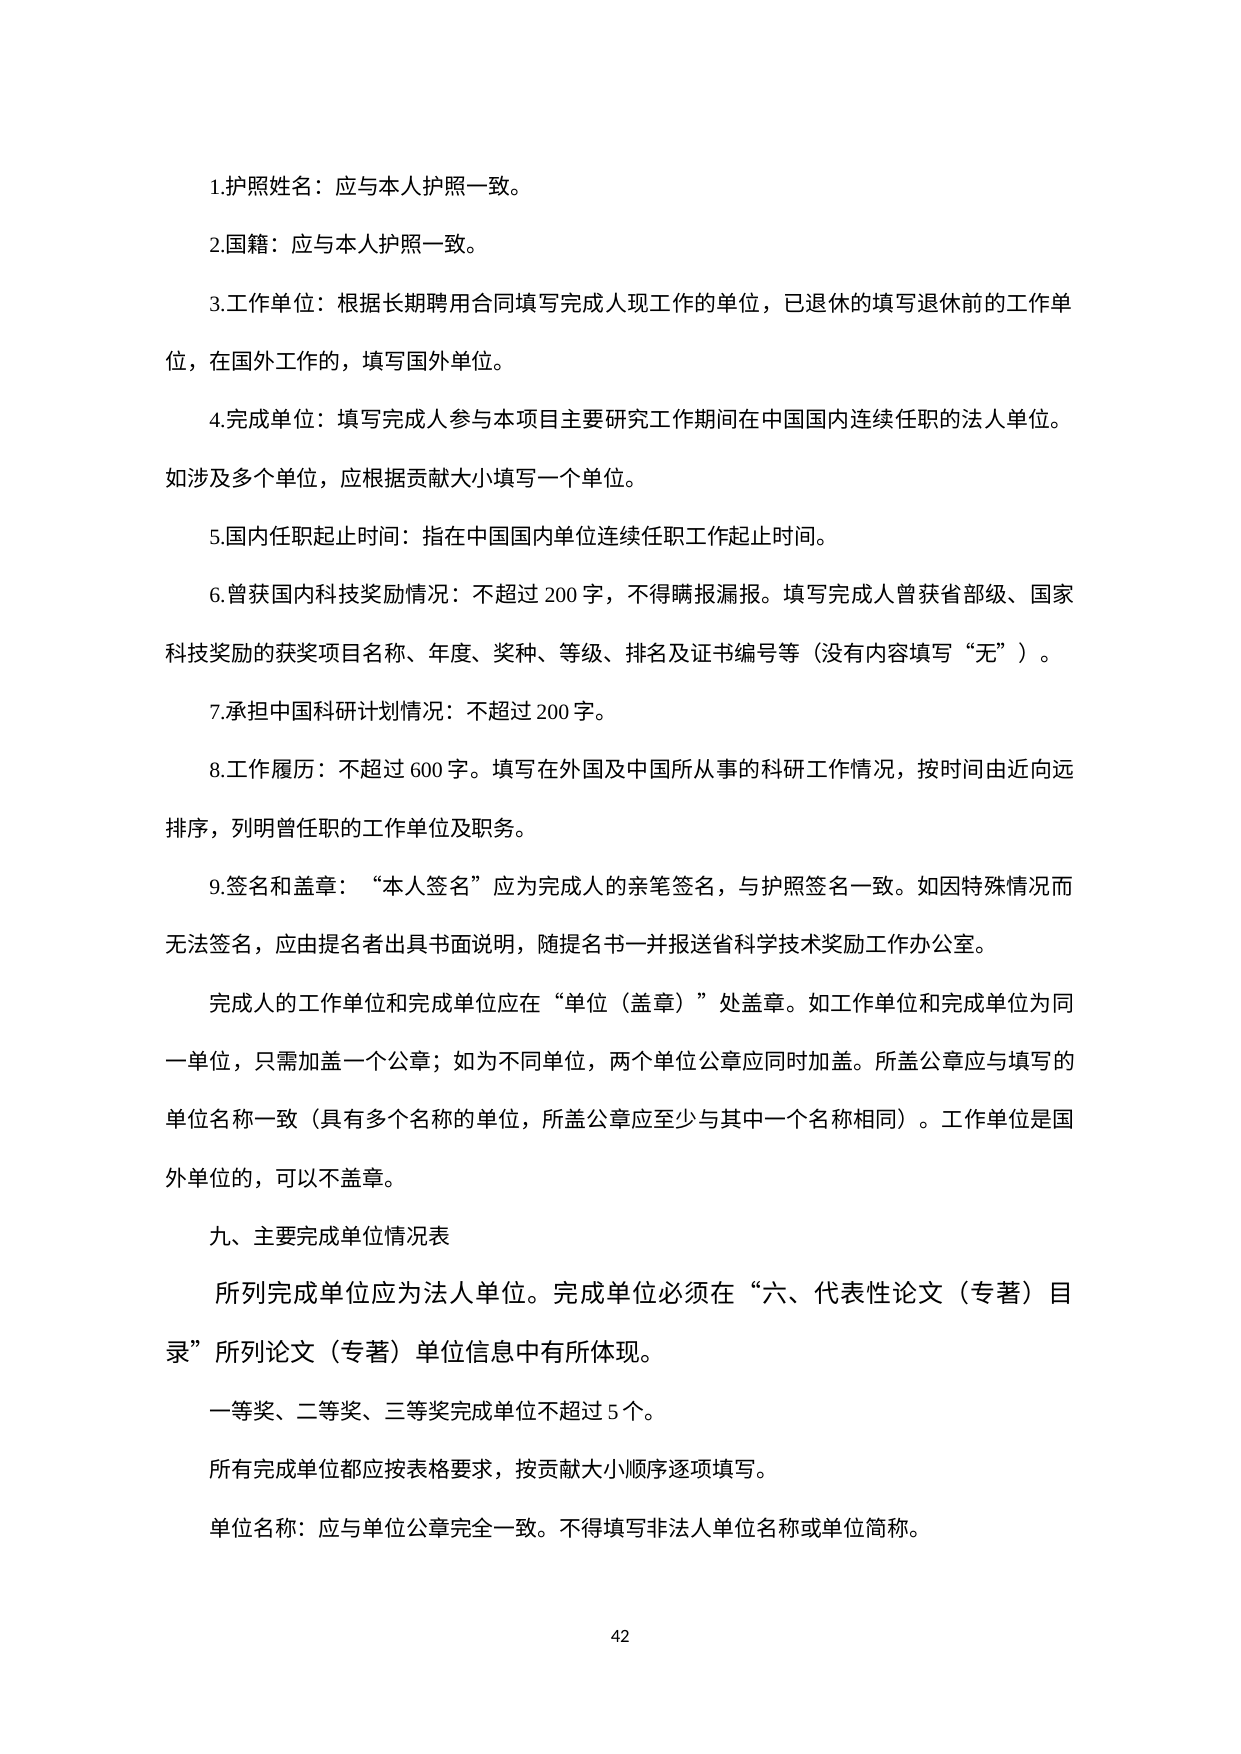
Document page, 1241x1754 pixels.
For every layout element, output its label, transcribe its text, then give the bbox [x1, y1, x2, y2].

text 九、主要完成单位情况表 [165, 1198, 1075, 1256]
text 2.国籍：应与本人护照一致。 [165, 206, 1075, 264]
text 1.护照姓名：应与本人护照一致。 [165, 148, 1075, 206]
text 5.国内任职起止时间：指在中国国内单位连续任职工作起止时间。 [165, 498, 1075, 556]
text 8.工作履历：不超过600字。填写在外国及中国所从事的科研工作情况，按时间由近向远排序，列明曾任职的工作单位及职务。 [165, 731, 1075, 848]
text 6.曾获国内科技奖励情况：不超过200字，不得瞒报漏报。填写完成人曾获省部级、国家科技奖励的获奖项目名称、年度、奖种、等级、排名及证书编号等（没有内容填写“无”）。 [165, 556, 1075, 673]
text 完成人的工作单位和完成单位应在“单位（盖章）”处盖章。如工作单位和完成单位为同一单位，只需加盖一个公章；如为不同单位，两个单位公章应同时加盖。所盖公章应与填写的单位名称一致（具有多个名称的单位，所盖公章应至少与其中一个名称相同）。工作单位是国外单位的，可以不盖章。 [165, 964, 1075, 1198]
text 4.完成单位：填写完成人参与本项目主要研究工作期间在中国国内连续任职的法人单位。如涉及多个单位，应根据贡献大小填写一个单位。 [165, 381, 1075, 498]
text 所有完成单位都应按表格要求，按贡献大小顺序逐项填写。 [165, 1431, 1075, 1489]
text 7.承担中国科研计划情况：不超过200字。 [165, 673, 1075, 731]
text 所列完成单位应为法人单位。完成单位必须在“六、代表性论文（专著）目录”所列论文（专著）单位信息中有所体现。 [165, 1256, 1075, 1373]
text 9.签名和盖章：“本人签名”应为完成人的亲笔签名，与护照签名一致。如因特殊情况而无法签名，应由提名者出具书面说明，随提名书一并报送省科学技术奖励工作办公室。 [165, 848, 1075, 964]
text 一等奖、二等奖、三等奖完成单位不超过5个。 [165, 1373, 1075, 1431]
text 单位名称：应与单位公章完全一致。不得填写非法人单位名称或单位简称。 [165, 1489, 1075, 1548]
text 3.工作单位：根据长期聘用合同填写完成人现工作的单位，已退休的填写退休前的工作单位，在国外工作的，填写国外单位。 [165, 264, 1075, 381]
